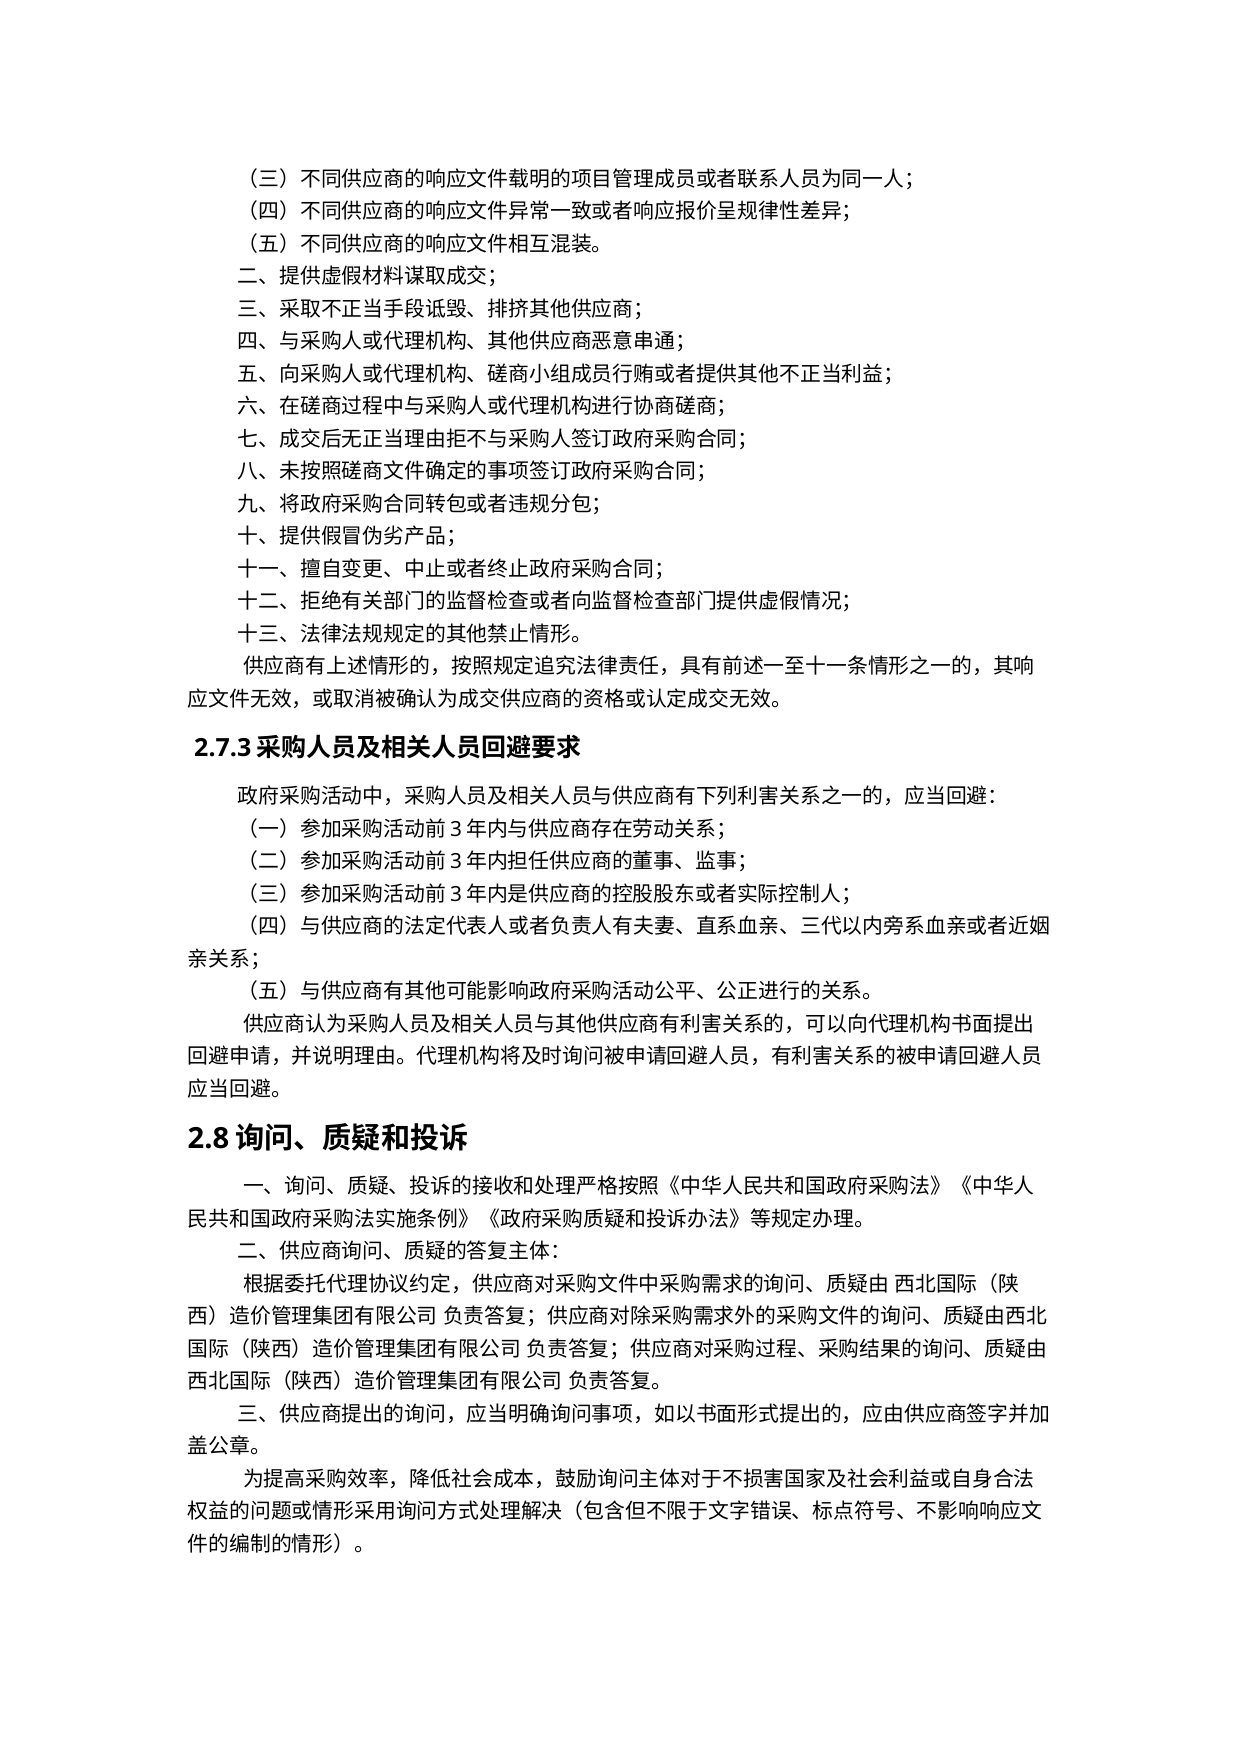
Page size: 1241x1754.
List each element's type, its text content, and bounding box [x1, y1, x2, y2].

text 九、将政府采购合同转包或者违规分包； [187, 487, 1053, 519]
text 三、供应商提出的询问，应当明确询问事项，如以书面形式提出的，应由供应商签字并加盖公章。 [187, 1397, 1053, 1462]
text 二、提供虚假材料谋取成交； [187, 259, 1053, 292]
text 五、向采购人或代理机构、磋商小组成员行贿或者提供其他不正当利益； [187, 357, 1053, 389]
text 二、供应商询问、质疑的答复主体： [187, 1234, 1053, 1267]
text （一）参加采购活动前3年内与供应商存在劳动关系； [187, 812, 1053, 844]
text 根据委托代理协议约定，供应商对采购文件中采购需求的询问、质疑由 西北国际（陕西）造价管理集团有限公司 负责答复；供应商对除采购需求外的采购文件的询问、质疑由西北国际（陕西）造价管理集团有限公司 负责答复；供应商对采购过程、采购结果的询问、质疑由 西北国际（陕西）造价管理集团有限公司 负责答复。 [187, 1267, 1053, 1397]
text 十二、拒绝有关部门的监督检查或者向监督检查部门提供虚假情况； [187, 584, 1053, 617]
text 为提高采购效率，降低社会成本，鼓励询问主体对于不损害国家及社会利益或自身合法权益的问题或情形采用询问方式处理解决（包含但不限于文字错误、标点符号、不影响响应文件的编制的情形）。 [187, 1462, 1053, 1559]
text 一、询问、质疑、投诉的接收和处理严格按照《中华人民共和国政府采购法》《中华人民共和国政府采购法实施条例》《政府采购质疑和投诉办法》等规定办理。 [187, 1169, 1053, 1234]
text 十三、法律法规规定的其他禁止情形。 [187, 617, 1053, 649]
text 政府采购活动中，采购人员及相关人员与供应商有下列利害关系之一的，应当回避： [187, 779, 1053, 812]
text 十一、擅自变更、中止或者终止政府采购合同； [187, 552, 1053, 584]
text 2.7.3采购人员及相关人员回避要求 [187, 714, 1053, 779]
text 八、未按照磋商文件确定的事项签订政府采购合同； [187, 454, 1053, 487]
text （三）参加采购活动前3年内是供应商的控股股东或者实际控制人； [187, 877, 1053, 909]
text （五）与供应商有其他可能影响政府采购活动公平、公正进行的关系。 [187, 974, 1053, 1007]
text 三、采取不正当手段诋毁、排挤其他供应商； [187, 292, 1053, 324]
text 2.8询问、质疑和投诉 [187, 1104, 1053, 1169]
text （二）参加采购活动前3年内担任供应商的董事、监事； [187, 844, 1053, 877]
text 供应商认为采购人员及相关人员与其他供应商有利害关系的，可以向代理机构书面提出回避申请，并说明理由。代理机构将及时询问被申请回避人员，有利害关系的被申请回避人员应当回避。 [187, 1007, 1053, 1104]
text 七、成交后无正当理由拒不与采购人签订政府采购合同； [187, 422, 1053, 454]
text （四）与供应商的法定代表人或者负责人有夫妻、直系血亲、三代以内旁系血亲或者近姻亲关系； [187, 909, 1053, 974]
text （四）不同供应商的响应文件异常一致或者响应报价呈规律性差异； [187, 194, 1053, 227]
text 十、提供假冒伪劣产品； [187, 519, 1053, 552]
text （三）不同供应商的响应文件载明的项目管理成员或者联系人员为同一人； [187, 162, 1053, 194]
text 六、在磋商过程中与采购人或代理机构进行协商磋商； [187, 389, 1053, 422]
text （五）不同供应商的响应文件相互混装。 [187, 227, 1053, 259]
text 供应商有上述情形的，按照规定追究法律责任，具有前述一至十一条情形之一的，其响应文件无效，或取消被确认为成交供应商的资格或认定成交无效。 [187, 649, 1053, 714]
text 四、与采购人或代理机构、其他供应商恶意串通； [187, 324, 1053, 357]
